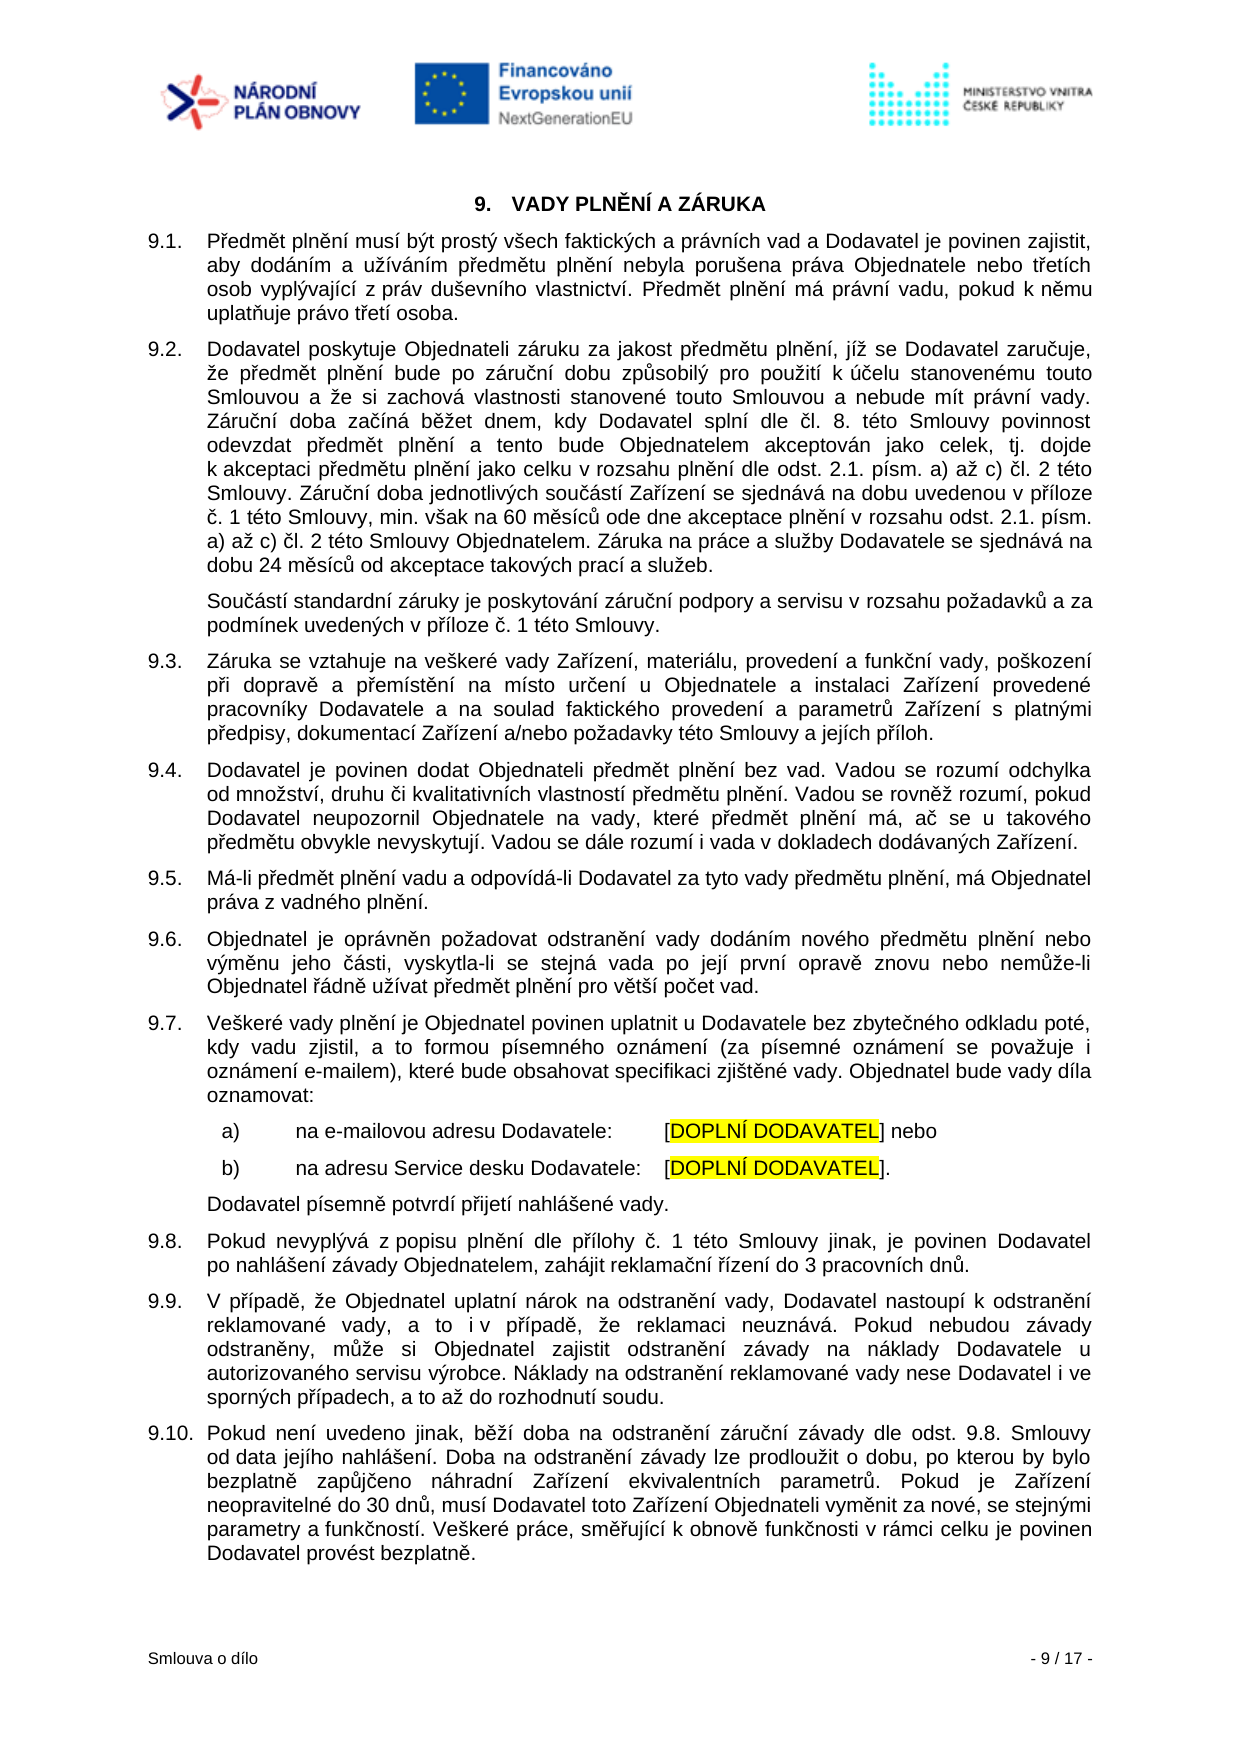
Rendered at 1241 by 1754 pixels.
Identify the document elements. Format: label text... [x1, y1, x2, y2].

subtitle VADY PLNĚNÍ A ZÁRUKA [148, 192, 1093, 216]
list na adresu Service desku Dodavatele: [DOPLNÍ DODAVATEL]. [221, 1156, 670, 1179]
list na e-mailovou adresu Dodavatele: [DOPLNÍ DODAVATEL] nebo [221, 1119, 670, 1143]
list Dodavatel poskytuje Objednateli záruku za jakost předmětu plnění, jíž se Dodavatel zaručuje, že předmět plnění bude po záruční dobu způsobilý pro použití k účelu stanovenému touto Smlouvou a že si zachová vlastnosti stanovené touto Smlouvou a nebude mít právní vady. Záruční doba začíná běžet dnem, kdy Dodavatel splní dle čl. 8. této Smlouvy povinnost odevzdat předmět plnění a tento bude Objednatelem akceptován jako celek, tj. dojde k akceptaci předmětu plnění jako celku v rozsahu plnění dle odst. 2.1. písm. a) až c) čl. 2 této Smlouvy. Záruční doba jednotlivých součástí Zařízení se sjednává na dobu uvedenou v příloze č. 1 této Smlouvy, min. však na 60 měsíců ode dne akceptace plnění v rozsahu odst. 2.1. písm. a) až c) čl. 2 této Smlouvy Objednatelem. Záruka na práce a služby Dodavatele se sjednává na dobu 24 měsíců od akceptace takových prací a služeb. [148, 337, 1093, 576]
list Pokud není uvedeno jinak, běží doba na odstranění záruční závady dle odst. 9.8. Smlouvy od data jejího nahlášení. Doba na odstranění závady lze prodloužit o dobu, po kterou by bylo bezplatně zapůjčeno náhradní Zařízení ekvivalentních parametrů. Pokud je Zařízení neopravitelné do 30 dnů, musí Dodavatel toto Zařízení Objednateli vyměnit za nové, se stejnými parametry a funkčností. Veškeré práce, směřující k obnově funkčnosti v rámci celku je povinen Dodavatel provést bezplatně. [148, 1421, 1093, 1565]
list Má-li předmět plnění vadu a odpovídá-li Dodavatel za tyto vady předmětu plnění, má Objednatel práva z vadného plnění. [148, 866, 1093, 914]
list Objednatel je oprávněn požadovat odstranění vady dodáním nového předmětu plnění nebo výměnu jeho části, vyskytla-li se stejná vada po její první opravě znovu nebo nemůže-li Objednatel řádně užívat předmět plnění pro větší počet vad. [148, 926, 1093, 998]
list Pokud nevyplývá z popisu plnění dle přílohy č. 1 této Smlouvy jinak, je povinen Dodavatel po nahlášení závady Objednatelem, zahájit reklamační řízení do 3 pracovních dnů. [148, 1228, 1093, 1276]
list Dodavatel je povinen dodat Objednateli předmět plnění bez vad. Vadou se rozumí odchylka od množství, druhu či kvalitativních vlastností předmětu plnění. Vadou se rovněž rozumí, pokud Dodavatel neupozornil Objednatele na vady, které předmět plnění má, ač se u takového předmětu obvykle nevyskytují. Vadou se dále rozumí i vada v dokladech dodávaných Zařízení. [148, 758, 1093, 853]
list Veškeré vady plnění je Objednatel povinen uplatnit u Dodavatele bez zbytečného odkladu poté, kdy vadu zjistil, a to formou písemného oznámení (za písemné oznámení se považuje i oznámení e-mailem), které bude obsahovat specifikaci zjištěné vady. Objednatel bude vady díla oznamovat: [148, 1011, 1093, 1107]
list Záruka se vztahuje na veškeré vady Zařízení, materiálu, provedení a funkční vady, poškození při dopravě a přemístění na místo určení u Objednatele a instalaci Zařízení provedené pracovníky Dodavatele a na soulad faktického provedení a parametrů Zařízení s platnými předpisy, dokumentací Zařízení a/nebo požadavky této Smlouvy a jejích příloh. [148, 649, 1093, 745]
list Předmět plnění musí být prostý všech faktických a právních vad a Dodavatel je povinen zajistit, aby dodáním a užíváním předmětu plnění nebyla porušena práva Objednatele nebo třetích osob vyplývající z práv duševního vlastnictví. Předmět plnění má právní vadu, pokud k němu uplatňuje právo třetí osoba. [148, 228, 1093, 324]
text Součástí standardní záruky je poskytování záruční podpory a servisu v rozsahu požadavků a za podmínek uvedených v příloze č. 1 této Smlouvy. [207, 589, 1093, 637]
list na e-mailovou adresu Dodavatele: [DOPLNÍ DODAVATEL] nebo [879, 1119, 1093, 1143]
list Dodavatel písemně potvrdí přijetí nahlášené vady. [207, 1192, 1093, 1216]
list na adresu Service desku Dodavatele: [DOPLNÍ DODAVATEL]. [879, 1156, 1093, 1179]
list V případě, že Objednatel uplatní nárok na odstranění vady, Dodavatel nastoupí k odstranění reklamované vady, a to i v případě, že reklamaci neuznává. Pokud nebudou závady odstraněny, může si Objednatel zajistit odstranění závady na náklady Dodavatele u autorizovaného servisu výrobce. Náklady na odstranění reklamované vady nese Dodavatel i ve sporných případech, a to až do rozhodnutí soudu. [148, 1289, 1093, 1409]
picture [147, 42, 1093, 145]
